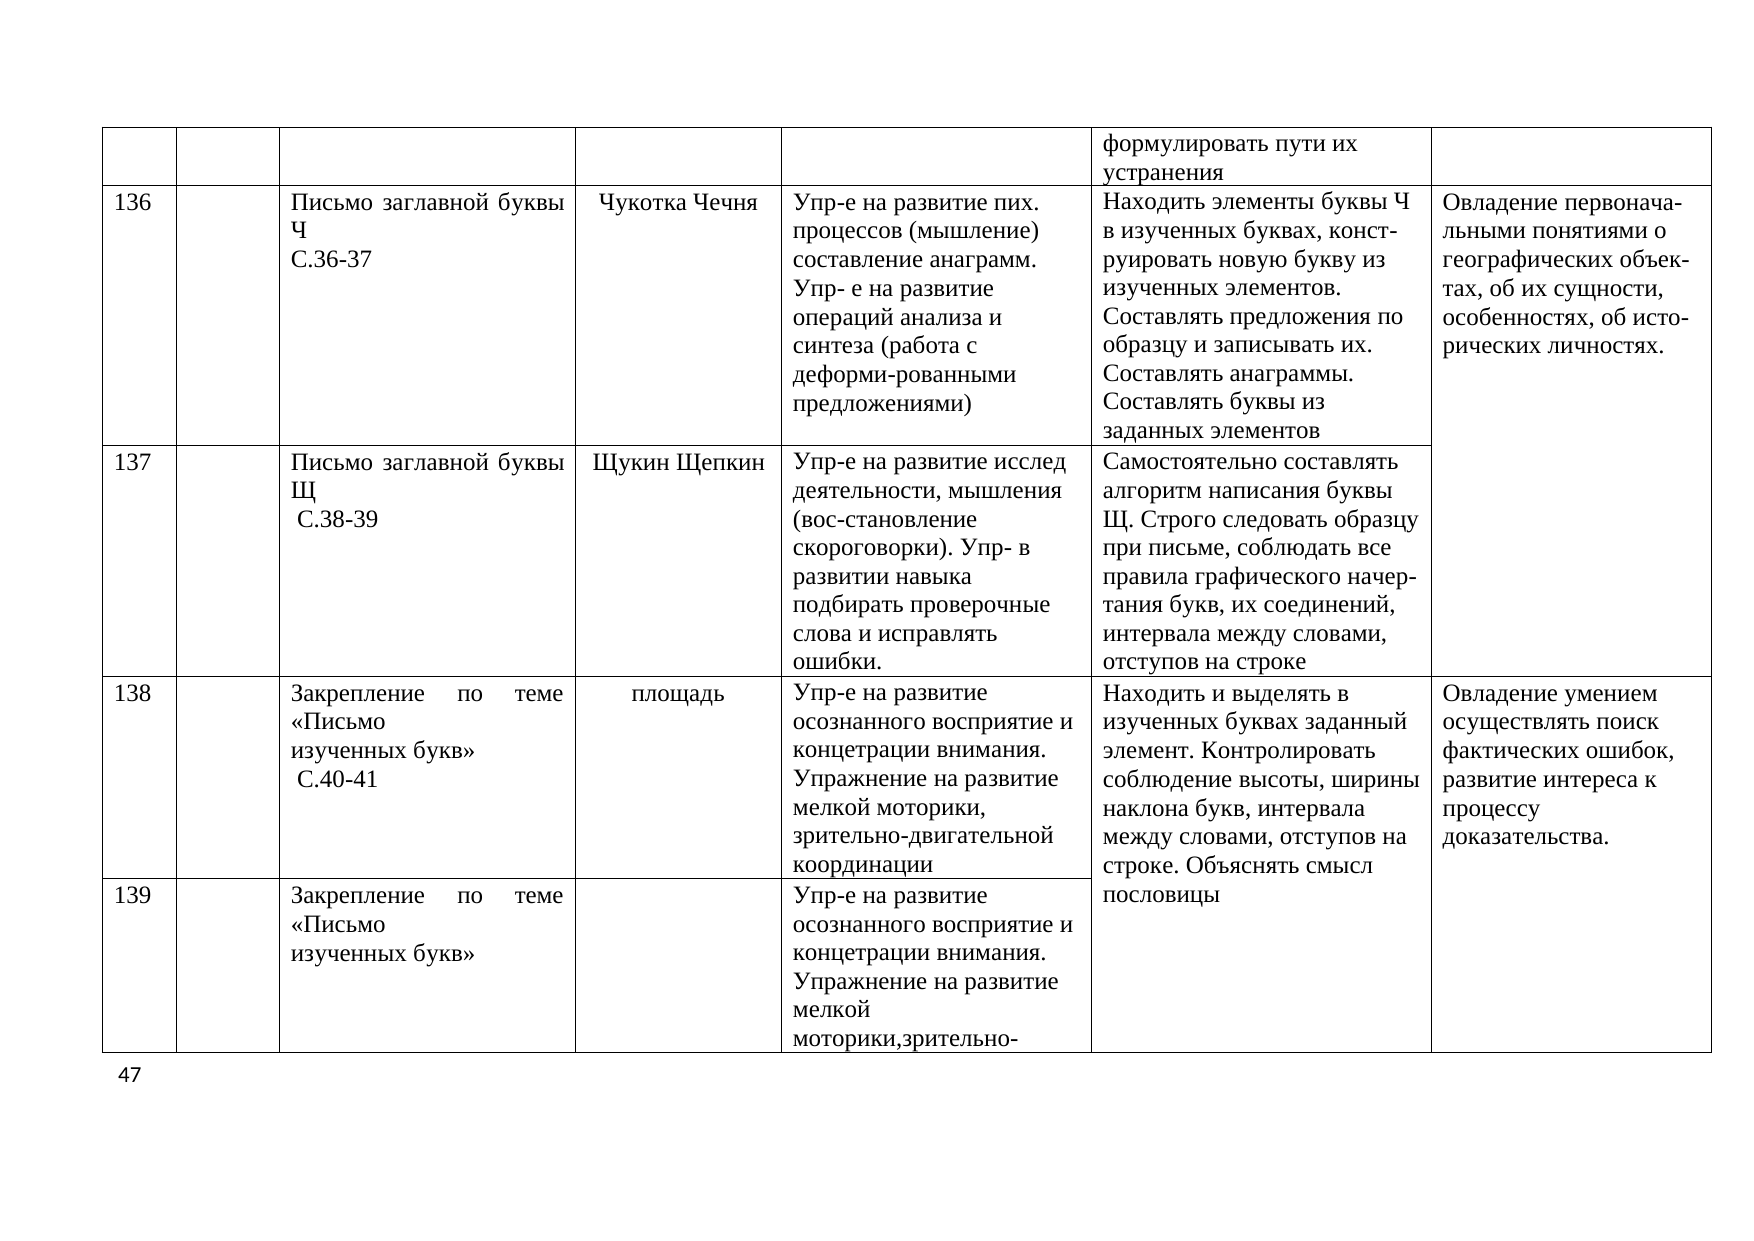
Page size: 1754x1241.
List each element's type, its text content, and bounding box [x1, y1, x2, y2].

table_cell Находить элементы буквы Ч в изученных буквах, конст-руировать новую букву из изученных элементов. Составлять предложения по образцу и записывать их. Составлять анаграммы. Составлять буквы из заданных элементов [1092, 186, 1431, 445]
table_header [576, 128, 781, 185]
table_cell 137 [103, 446, 176, 676]
table_cell Чукотка Чечня [576, 186, 781, 445]
table_cell площадь [576, 677, 781, 878]
table_cell Овладение умением осуществлять поиск фактических ошибок, развитие интереса к процессу доказательства. [1432, 677, 1711, 1052]
table_header [1432, 128, 1711, 185]
table_cell Упр-е на развитие осознанного восприятие и концетрации внимания. Упражнение на развитие мелкой моторики,зрительно- [782, 879, 1091, 1052]
table_cell 138 [103, 677, 176, 878]
table_cell [177, 677, 279, 878]
table_cell Письмо заглавной буквы Ч С.36-37 [280, 186, 575, 445]
table_cell Упр-е на развитие исслед деятельности, мышления (вос-становление скороговорки). Упр- в развитии навыка подбирать проверочные слова и исправлять ошибки. [782, 446, 1091, 676]
table_cell Находить и выделять в изученных буквах заданный элемент. Контролировать соблюдение высоты, ширины наклона букв, интервала между словами, отступов на строке. Объяснять смысл пословицы [1092, 677, 1431, 1052]
table_cell [177, 446, 279, 676]
table_cell [576, 879, 781, 1052]
table_cell [177, 186, 279, 445]
table_header [280, 128, 575, 185]
table_cell [177, 879, 279, 1052]
table_header [782, 128, 1091, 185]
table_cell 136 [103, 186, 176, 445]
table_cell Закрепление по теме «Письмо изученных букв» С.40-41 [280, 677, 575, 878]
table_cell Самостоятельно составлять алгоритм написания буквы Щ. Строго следовать образцу при письме, соблюдать все правила графического начер-тания букв, их соединений, интервала между словами, отступов на строке [1092, 446, 1431, 676]
table_cell Овладение первонача-льными понятиями о географических объек-тах, об их сущности, особенностях, об исто-рических личностях. [1432, 186, 1711, 676]
table_cell Щукин Щепкин [576, 446, 781, 676]
text 47 [118, 1060, 1715, 1088]
table_header формулировать пути их устранения [1092, 128, 1431, 185]
table_cell Упр-е на развитие пих. процессов (мышление) составление анаграмм. Упр- е на развитие операций анализа и синтеза (работа с деформи-рованными предложениями) [782, 186, 1091, 445]
table_cell Письмо заглавной буквы Щ С.38-39 [280, 446, 575, 676]
table_cell Упр-е на развитие осознанного восприятие и концетрации внимания. Упражнение на развитие мелкой моторики, зрительно-двигательной координации [782, 677, 1091, 878]
table_header [103, 128, 176, 185]
table_header [177, 128, 279, 185]
table_cell 139 [103, 879, 176, 1052]
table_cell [280, 879, 575, 1052]
